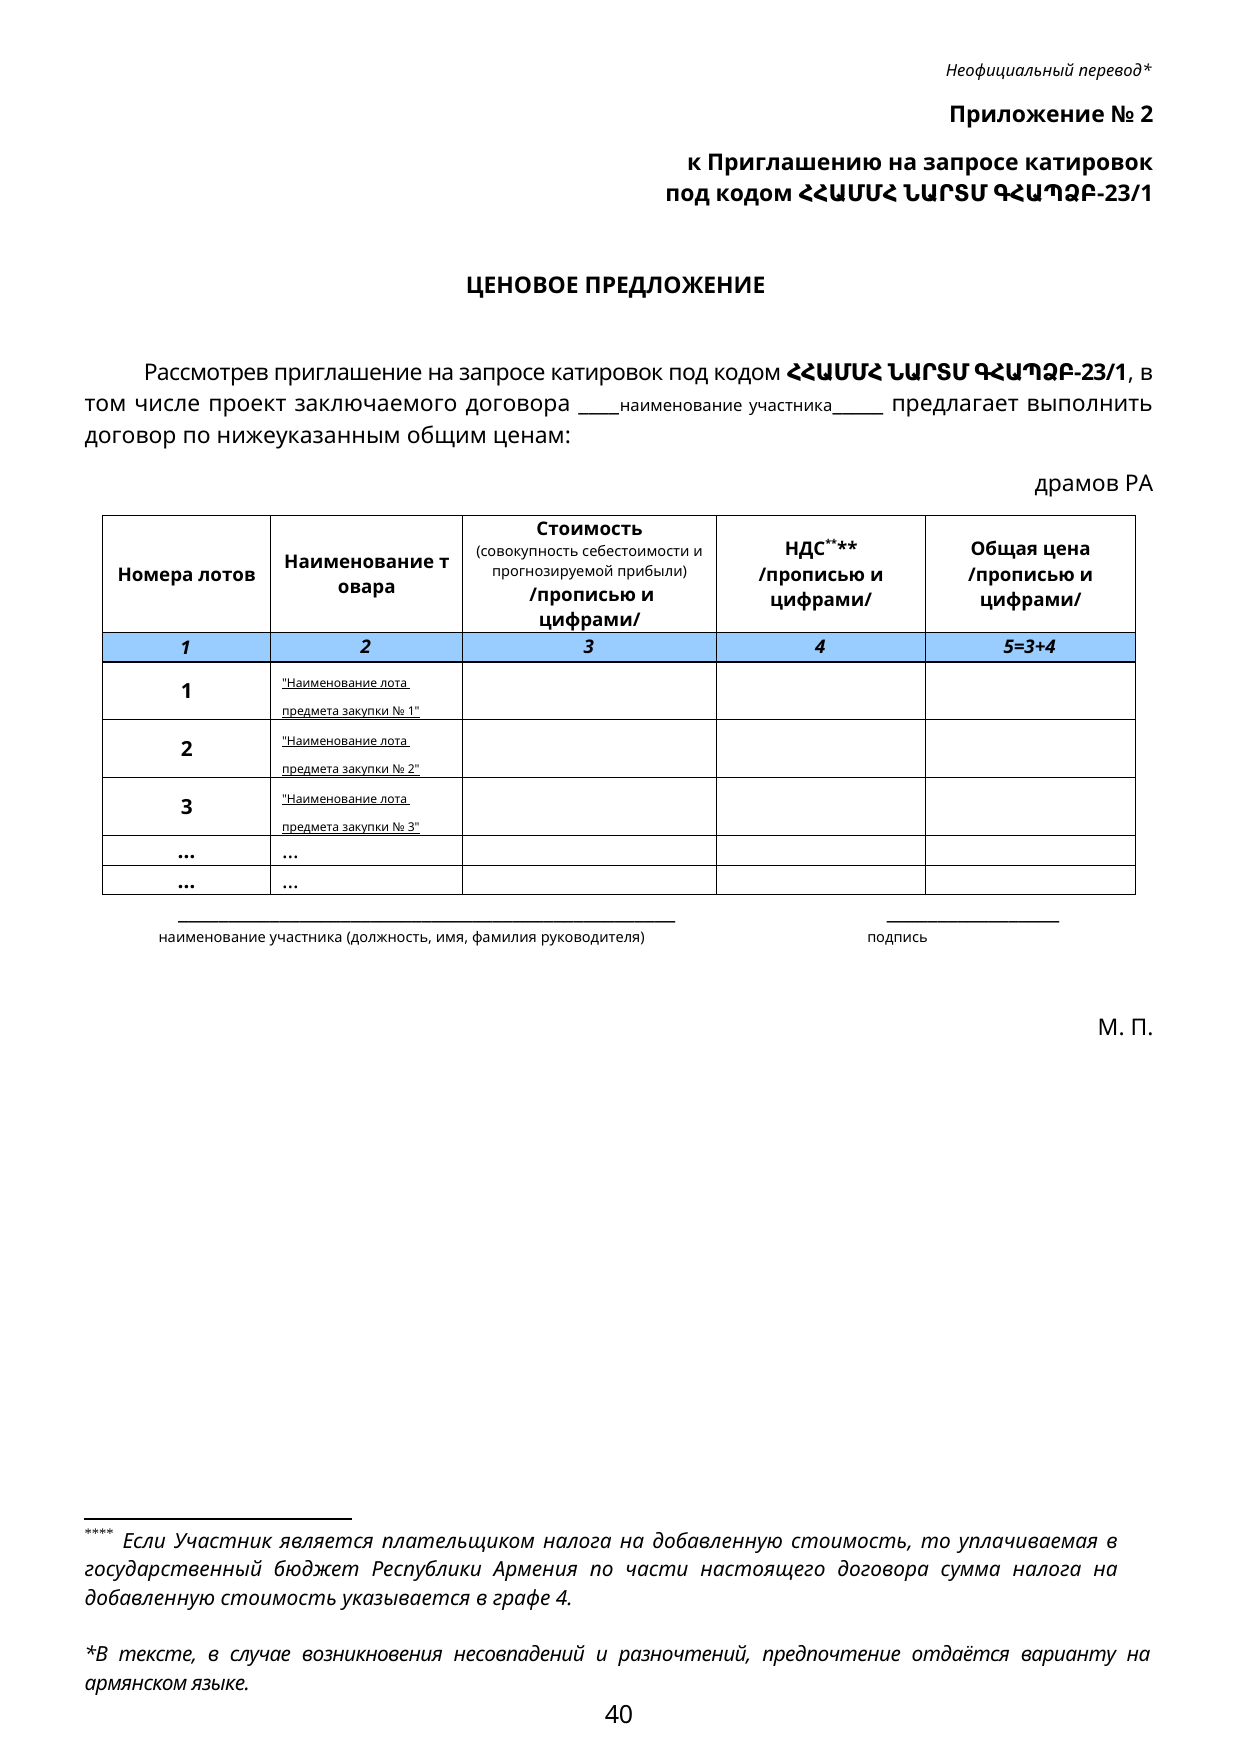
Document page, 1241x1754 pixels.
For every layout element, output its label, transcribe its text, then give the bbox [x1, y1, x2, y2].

table_cell 3 [463, 633, 716, 661]
table_cell ... [271, 866, 462, 894]
table_cell [926, 866, 1135, 894]
text ЦЕНОВОЕ ПРЕДЛОЖЕНИЕ [77, 269, 1153, 300]
table_cell [463, 836, 716, 865]
text драмов РА [84, 467, 1153, 498]
text М. П. [84, 1011, 1153, 1042]
table_cell 2 [271, 633, 462, 661]
table_cell [463, 778, 716, 835]
table_cell 2 [103, 720, 270, 777]
table_cell … [103, 836, 270, 865]
table_cell 4 [717, 633, 925, 661]
table_cell [463, 866, 716, 894]
table_cell [926, 663, 1135, 719]
table_cell [926, 720, 1135, 777]
text Рассмотрев приглашение на запросе катировок под кодом ՀՀԱՄՄՀ ՆԱՐՏՄ ԳՀԱՊՁԲ-23/1, в том числе проект заключаемого договора ____наименование участника_____ предлагает выполнить договор по нижеуказанным общим ценам: [84, 356, 1153, 450]
table_cell [717, 836, 925, 865]
table_cell 1 [103, 633, 270, 661]
table_cell "Наименование лота предмета закупки № 3" [271, 778, 462, 835]
table_cell [717, 663, 925, 719]
text Приложение № 2 [84, 98, 1153, 129]
table_header Наименование товара [271, 516, 462, 632]
table_cell [717, 866, 925, 894]
table_header Общая цена /прописью и цифрами/ [926, 516, 1135, 632]
text _________________________________________________ _________________ [84, 895, 1153, 926]
table_cell [926, 778, 1135, 835]
table_header Номера лотов [103, 516, 270, 632]
table_cell [463, 663, 716, 719]
table_cell 5=3+4 [926, 633, 1135, 661]
table_cell [717, 778, 925, 835]
table_cell [926, 836, 1135, 865]
table_cell "Наименование лота предмета закупки № 1" [271, 663, 462, 719]
table_cell [717, 720, 925, 777]
table_cell ... [271, 836, 462, 865]
table_header НДС** /прописью и цифрами/ [717, 516, 925, 632]
table_cell … [103, 866, 270, 894]
table_cell 3 [103, 778, 270, 835]
table_cell [463, 720, 716, 777]
table_cell "Наименование лота предмета закупки № 2" [271, 720, 462, 777]
table_cell 1 [103, 663, 270, 719]
text к Приглашению на запросе катировок под кодом ՀՀԱՄՄՀ ՆԱՐՏՄ ԳՀԱՊՁԲ-23/1 [84, 146, 1153, 208]
table_header Стоимость (совокупность себестоимости и прогнозируемой прибыли) /прописью и цифрами/ [463, 516, 716, 632]
text наименование участника (должность, имя, фамилия руководителя) подпись [158, 926, 1153, 946]
